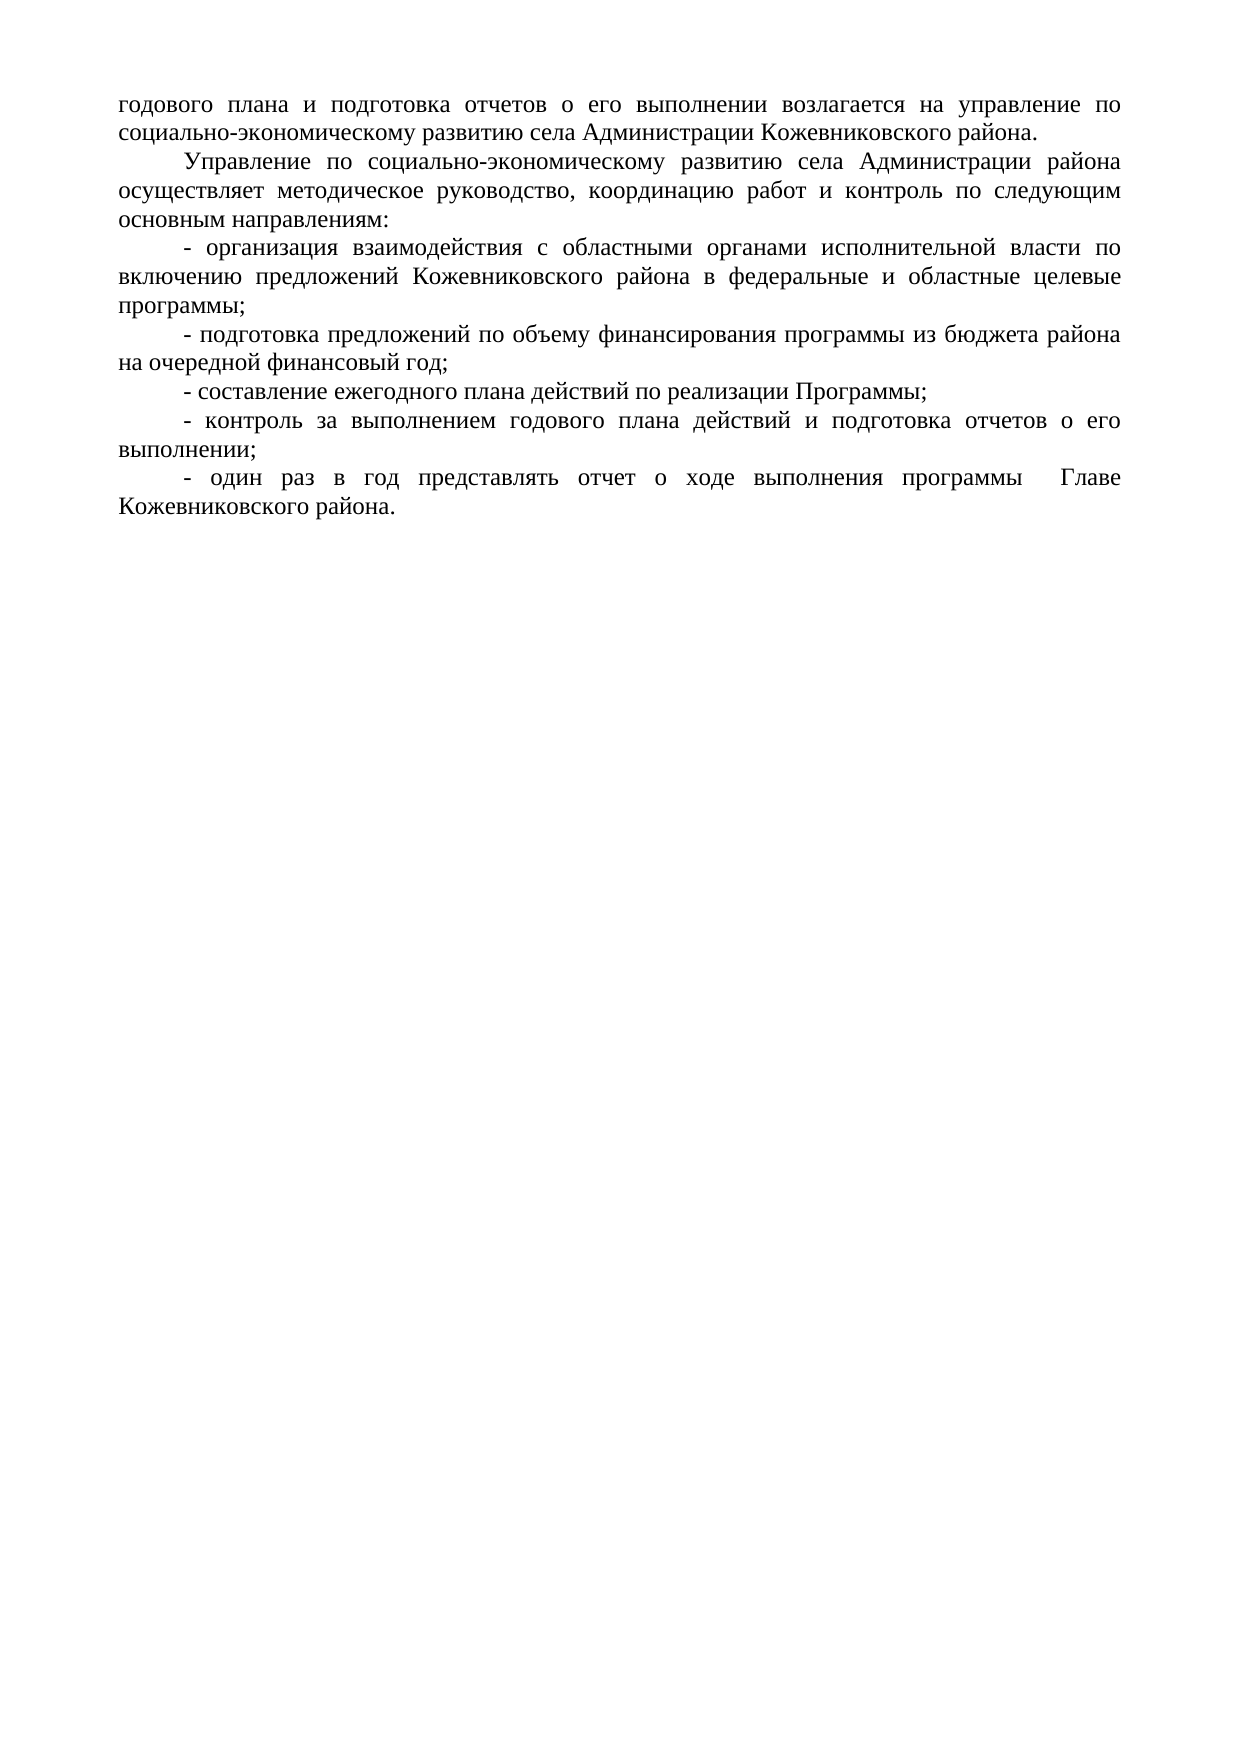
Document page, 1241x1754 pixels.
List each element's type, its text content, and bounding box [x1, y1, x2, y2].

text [118, 89, 1122, 146]
text Управление по социально-экономическому развитию села Администрации района осуществляет методическое руководство, координацию работ и контроль по следующим основным направлениям: [118, 146, 1122, 232]
text - подготовка предложений по объему финансирования программы из бюджета района на очередной финансовый год; [118, 319, 1122, 376]
text - один раз в год представлять отчет о ходе выполнения программы Главе Кожевниковского района. [118, 462, 1122, 520]
text - составление ежегодного плана действий по реализации Программы; [118, 376, 1122, 405]
text - организация взаимодействия с областными органами исполнительной власти по включению предложений Кожевниковского района в федеральные и областные целевые программы; [118, 232, 1122, 319]
text - контроль за выполнением годового плана действий и подготовка отчетов о его выполнении; [118, 405, 1122, 462]
